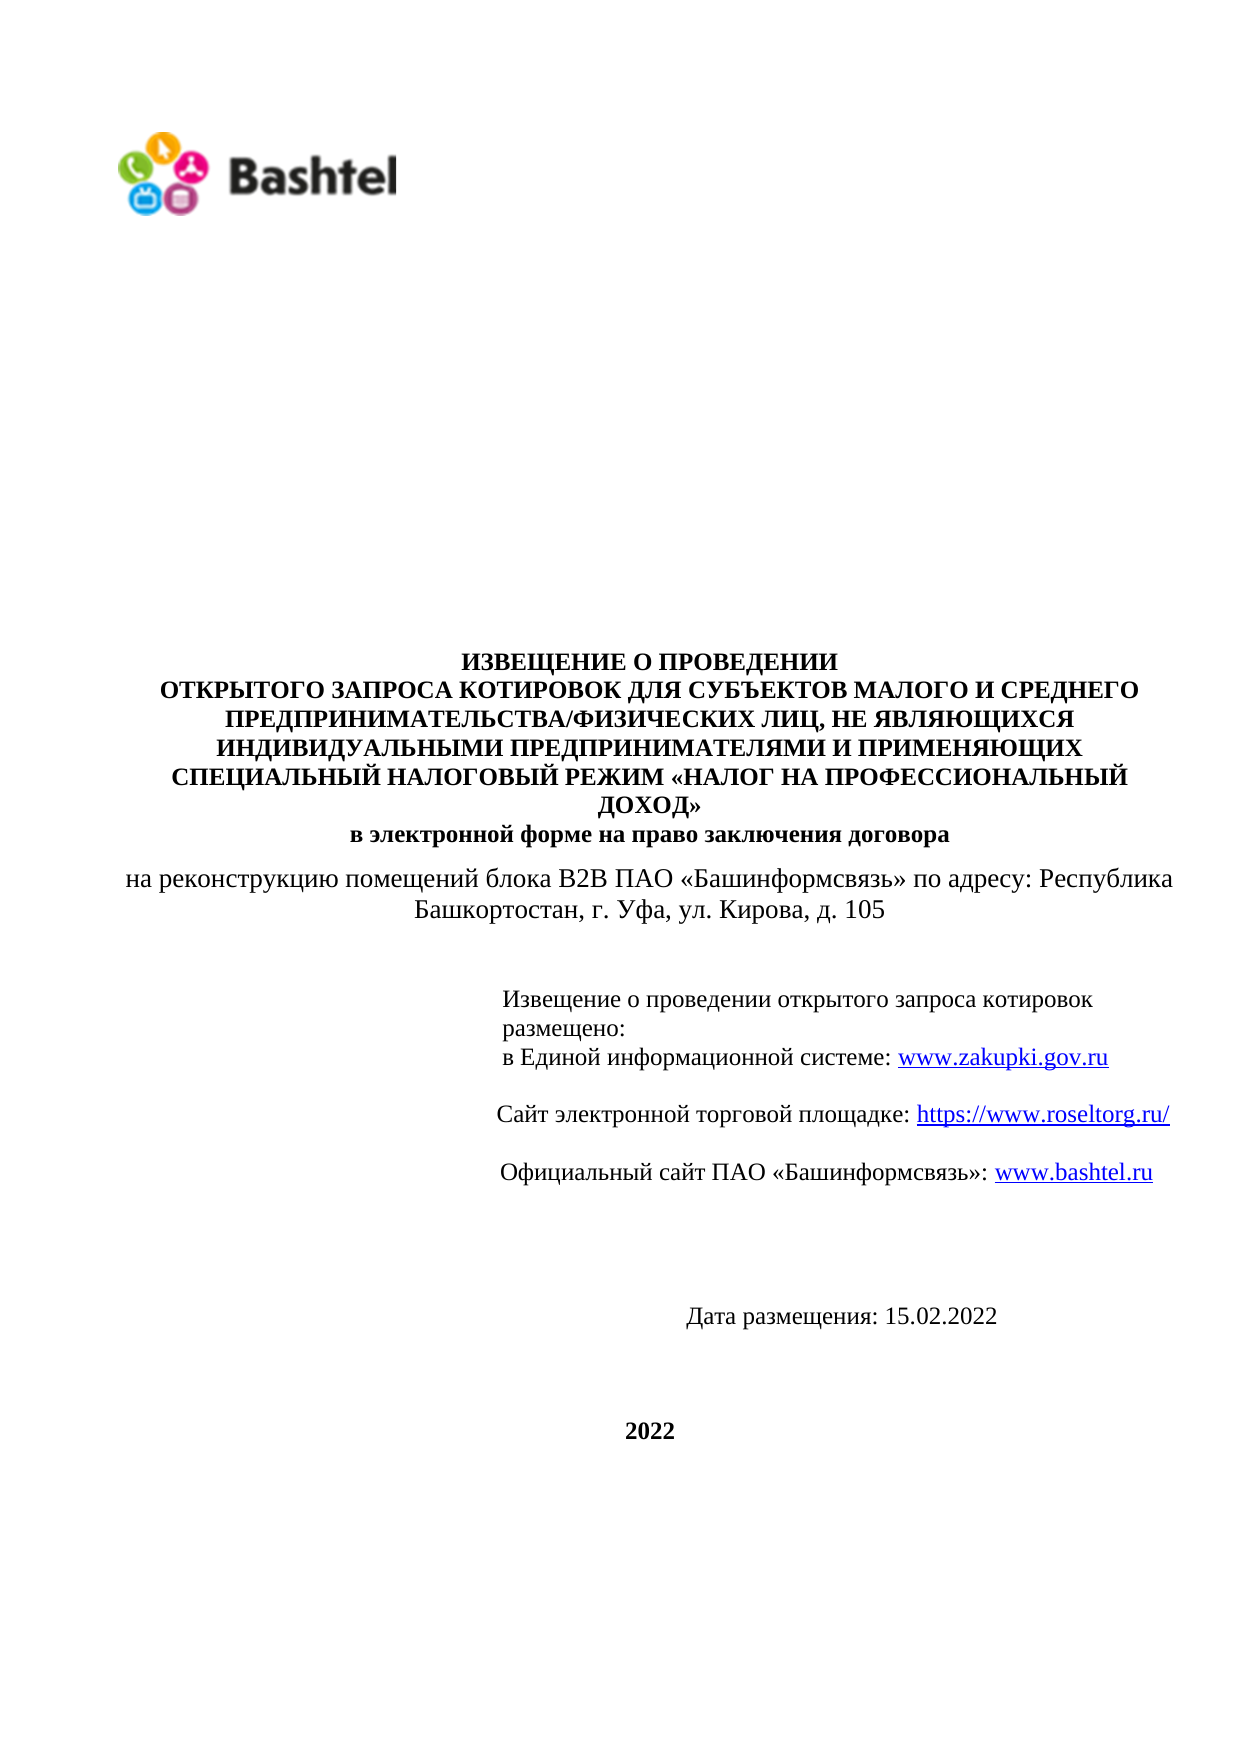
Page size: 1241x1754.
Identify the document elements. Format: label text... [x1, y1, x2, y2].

text Извещение о проведении открытого запроса котировок размещено: [502, 984, 1181, 1042]
text Дата размещения: 15.02.2022 [502, 1301, 1181, 1329]
text на реконструкцию помещений блока В2В ПАО «Башинформсвязь» по адресу: Республика Башкортостан, г. Уфа, ул. Кирова, д. 105 [118, 862, 1181, 925]
picture [118, 132, 397, 216]
text Официальный сайт ПАО «Башинформсвязь»: www.bashtel.ru [487, 1157, 1181, 1186]
text ИЗВЕЩЕНИЕ О ПРОВЕДЕНИИ [118, 647, 1181, 676]
text 2022 [118, 1416, 1181, 1444]
text ОТКРЫТОГО ЗАПРОСА КОТИРОВОК ДЛЯ СУБЪЕКТОВ МАЛОГО И СРЕДНЕГО ПРЕДПРИНИМАТЕЛЬСТВА/ФИЗИЧЕCКИХ ЛИЦ, НЕ ЯВЛЯЮЩИХСЯ ИНДИВИДУАЛЬНЫМИ ПРЕДПРИНИМАТЕЛЯМИ И ПРИМЕНЯЮЩИХ СПЕЦИАЛЬНЫЙ НАЛОГОВЫЙ РЕЖИМ «НАЛОГ НА ПРОФЕССИОНАЛЬНЫЙ ДОХОД» [118, 676, 1181, 819]
text в Единой информационной системе: www.zakupki.gov.ru [502, 1042, 1181, 1071]
text в электронной форме на право заключения договора [118, 819, 1181, 848]
text Сайт электронной торговой площадке: https://www.roseltorg.ru/ [490, 1099, 1181, 1128]
